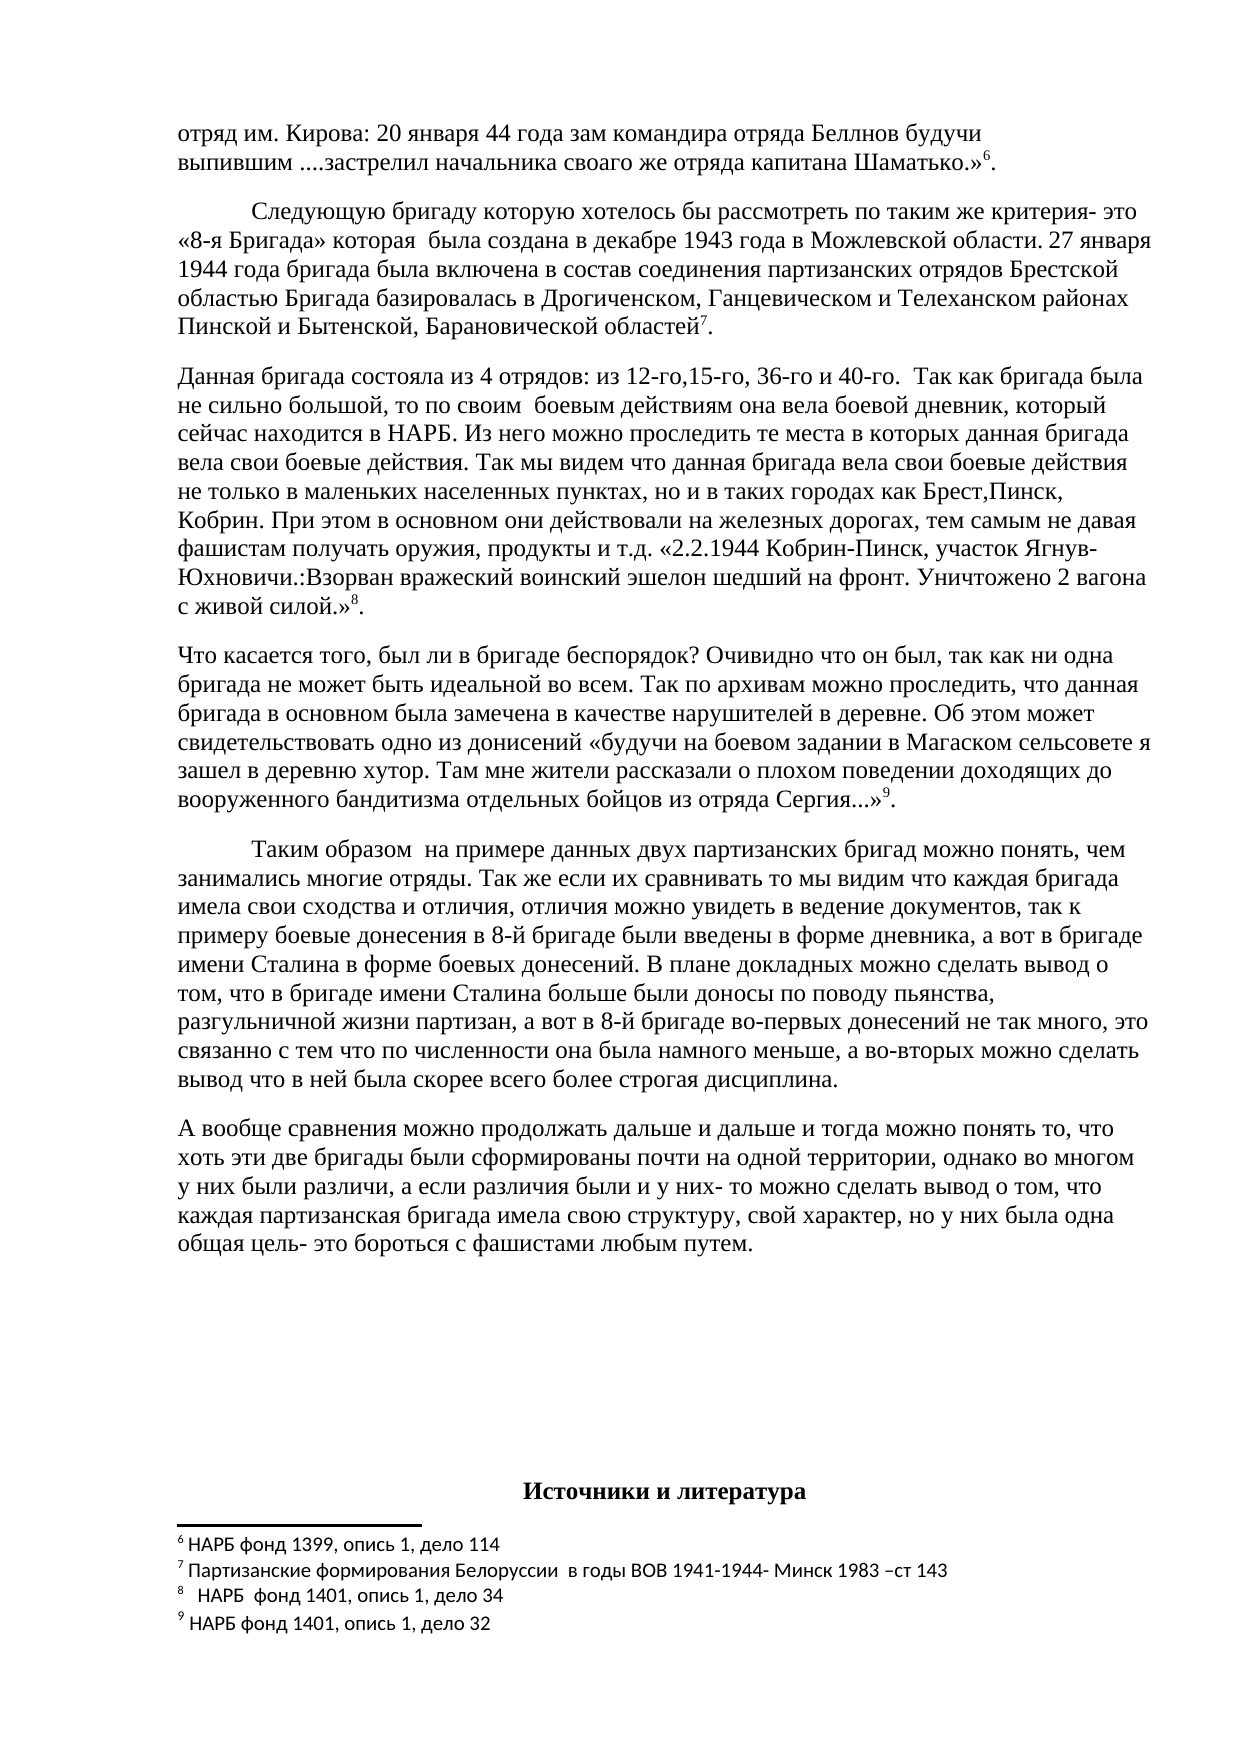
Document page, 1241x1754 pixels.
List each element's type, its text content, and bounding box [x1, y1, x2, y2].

text Таким образом на примере данных двух партизанских бригад можно понять, чем занимались многие отряды. Так же если их сравнивать то мы видим что каждая бригада имела свои сходства и отличия, отличия можно увидеть в ведение документов, так к примеру боевые донесения в 8-й бригаде были введены в форме дневника, а вот в бригаде имени Сталина в форме боевых донесений. В плане докладных можно сделать вывод о том, что в бригаде имени Сталина больше были доносы по поводу пьянства, разгульничной жизни партизан, а вот в 8-й бригаде во-первых донесений не так много, это связанно с тем что по численности она была намного меньше, а во-вторых можно сделать вывод что в ней была скорее всего более строгая дисциплина. [177, 834, 1152, 1093]
text Источники и литература [177, 1476, 1152, 1505]
text А вообще сравнения можно продолжать дальше и дальше и тогда можно понять то, что хоть эти две бригады были сформированы почти на одной территории, однако во многом у них были различи, а если различия были и у них- то можно сделать вывод о том, что каждая партизанская бригада имела свою структуру, свой характер, но у них была одна общая цель- это бороться с фашистами любым путем. [177, 1113, 1152, 1257]
text Следующую бригаду которую хотелось бы рассмотреть по таким же критерия- это «8-я Бригада» которая была создана в декабре 1943 года в Можлевской области. 27 января 1944 года бригада была включена в состав соединения партизанских отрядов Брестской областью Бригада базировалась в Дрогиченском, Ганцевическом и Телеханском районах Пинской и Бытенской, Барановической областей. [177, 196, 1152, 340]
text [177, 118, 1152, 176]
text Данная бригада состояла из 4 отрядов: из 12-го,15-го, 36-го и 40-го. Так как бригада была не сильно большой, то по своим боевым действиям она вела боевой дневник, который сейчас находится в НАРБ. Из него можно проследить те места в которых данная бригада вела свои боевые действия. Так мы видем что данная бригада вела свои боевые действия не только в маленьких населенных пунктах, но и в таких городах как Брест,Пинск, Кобрин. При этом в основном они действовали на железных дорогах, тем самым не давая фашистам получать оружия, продукты и т.д. «2.2.1944 Кобрин-Пинск, участок Ягнув-Юхновичи.:Взорван вражеский воинский эшелон шедший на фронт. Уничтожено 2 вагона с живой силой.». [177, 361, 1152, 620]
text Что касается того, был ли в бригаде беспорядок? Очивидно что он был, так как ни одна бригада не может быть идеальной во всем. Так по архивам можно проследить, что данная бригада в основном была замечена в качестве нарушителей в деревне. Об этом может свидетельствовать одно из донисений «будучи на боевом задании в Магаском сельсовете я зашел в деревню хутор. Там мне жители рассказали о плохом поведении доходящих до вооруженного бандитизма отдельных бойцов из отряда Сергия...». [177, 641, 1152, 813]
